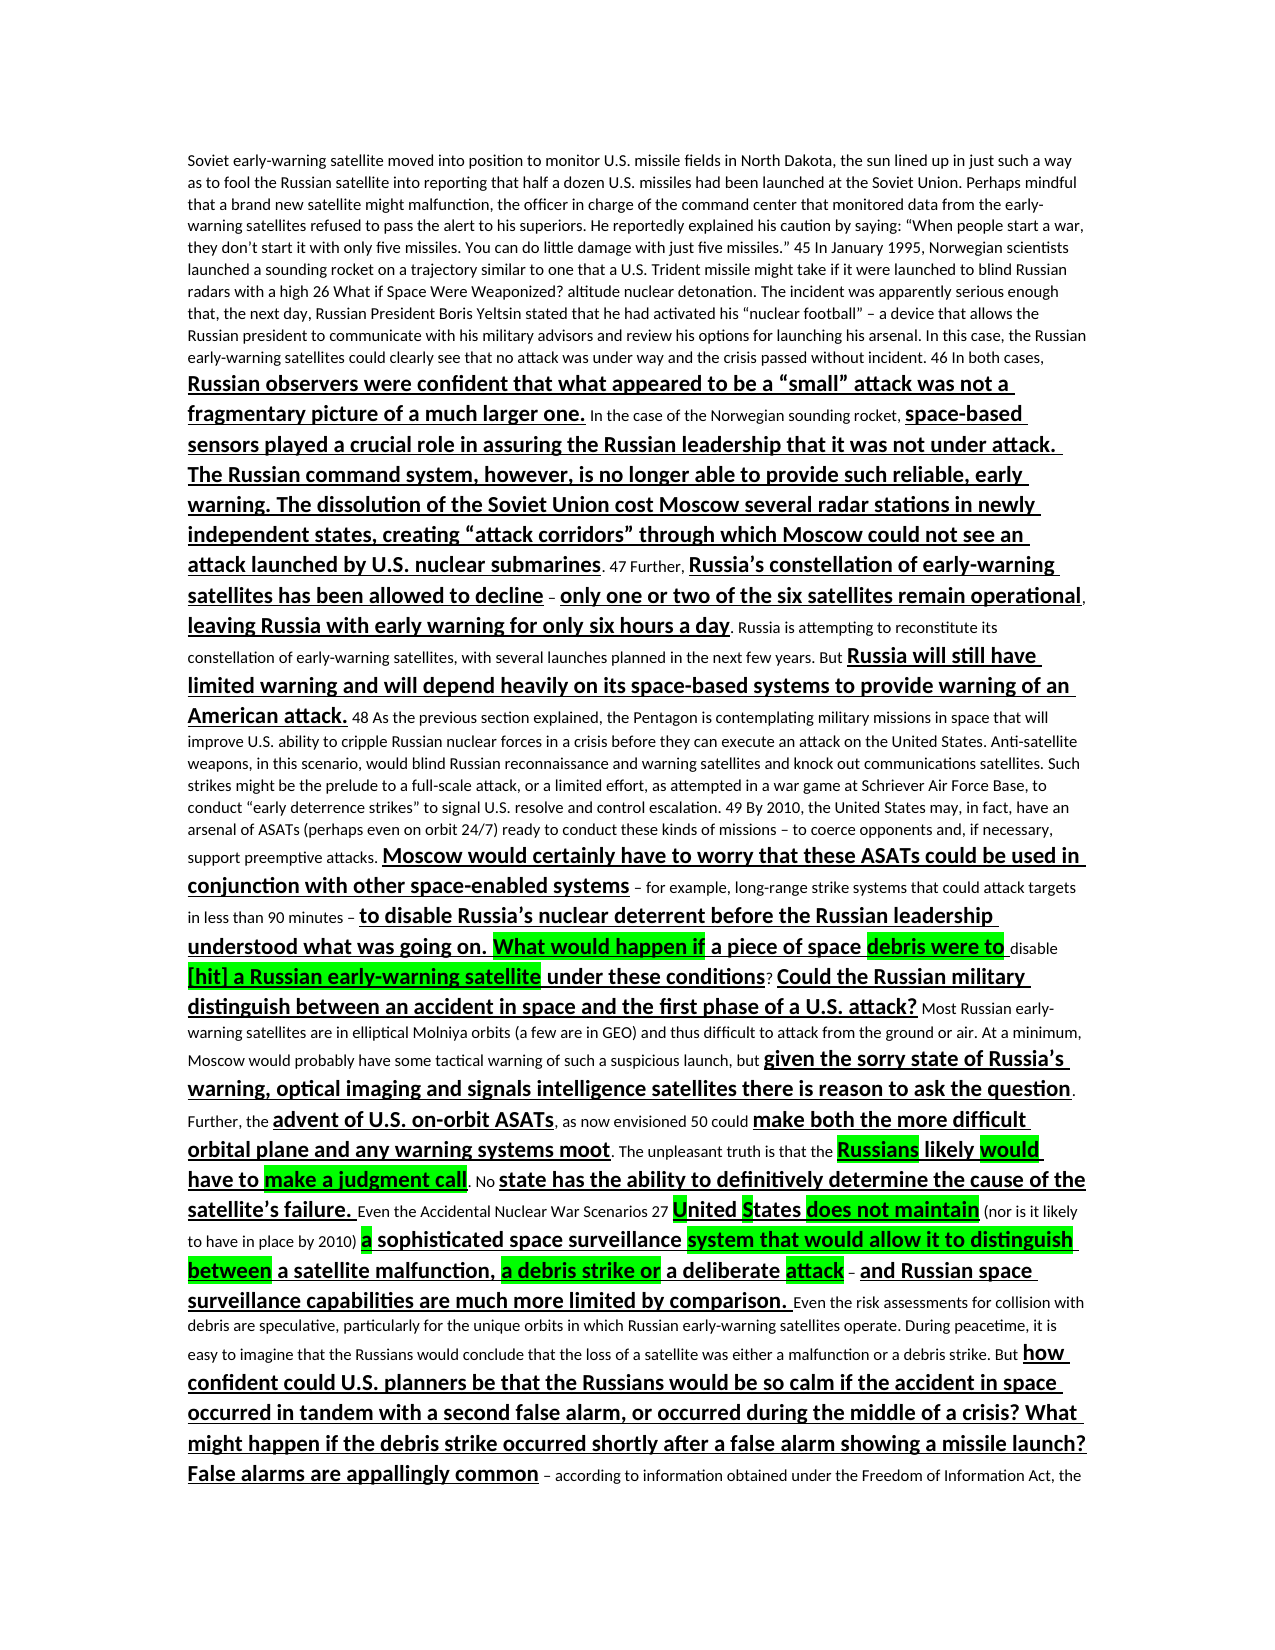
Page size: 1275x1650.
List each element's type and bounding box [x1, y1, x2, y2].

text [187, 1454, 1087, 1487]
text [187, 150, 1087, 1453]
